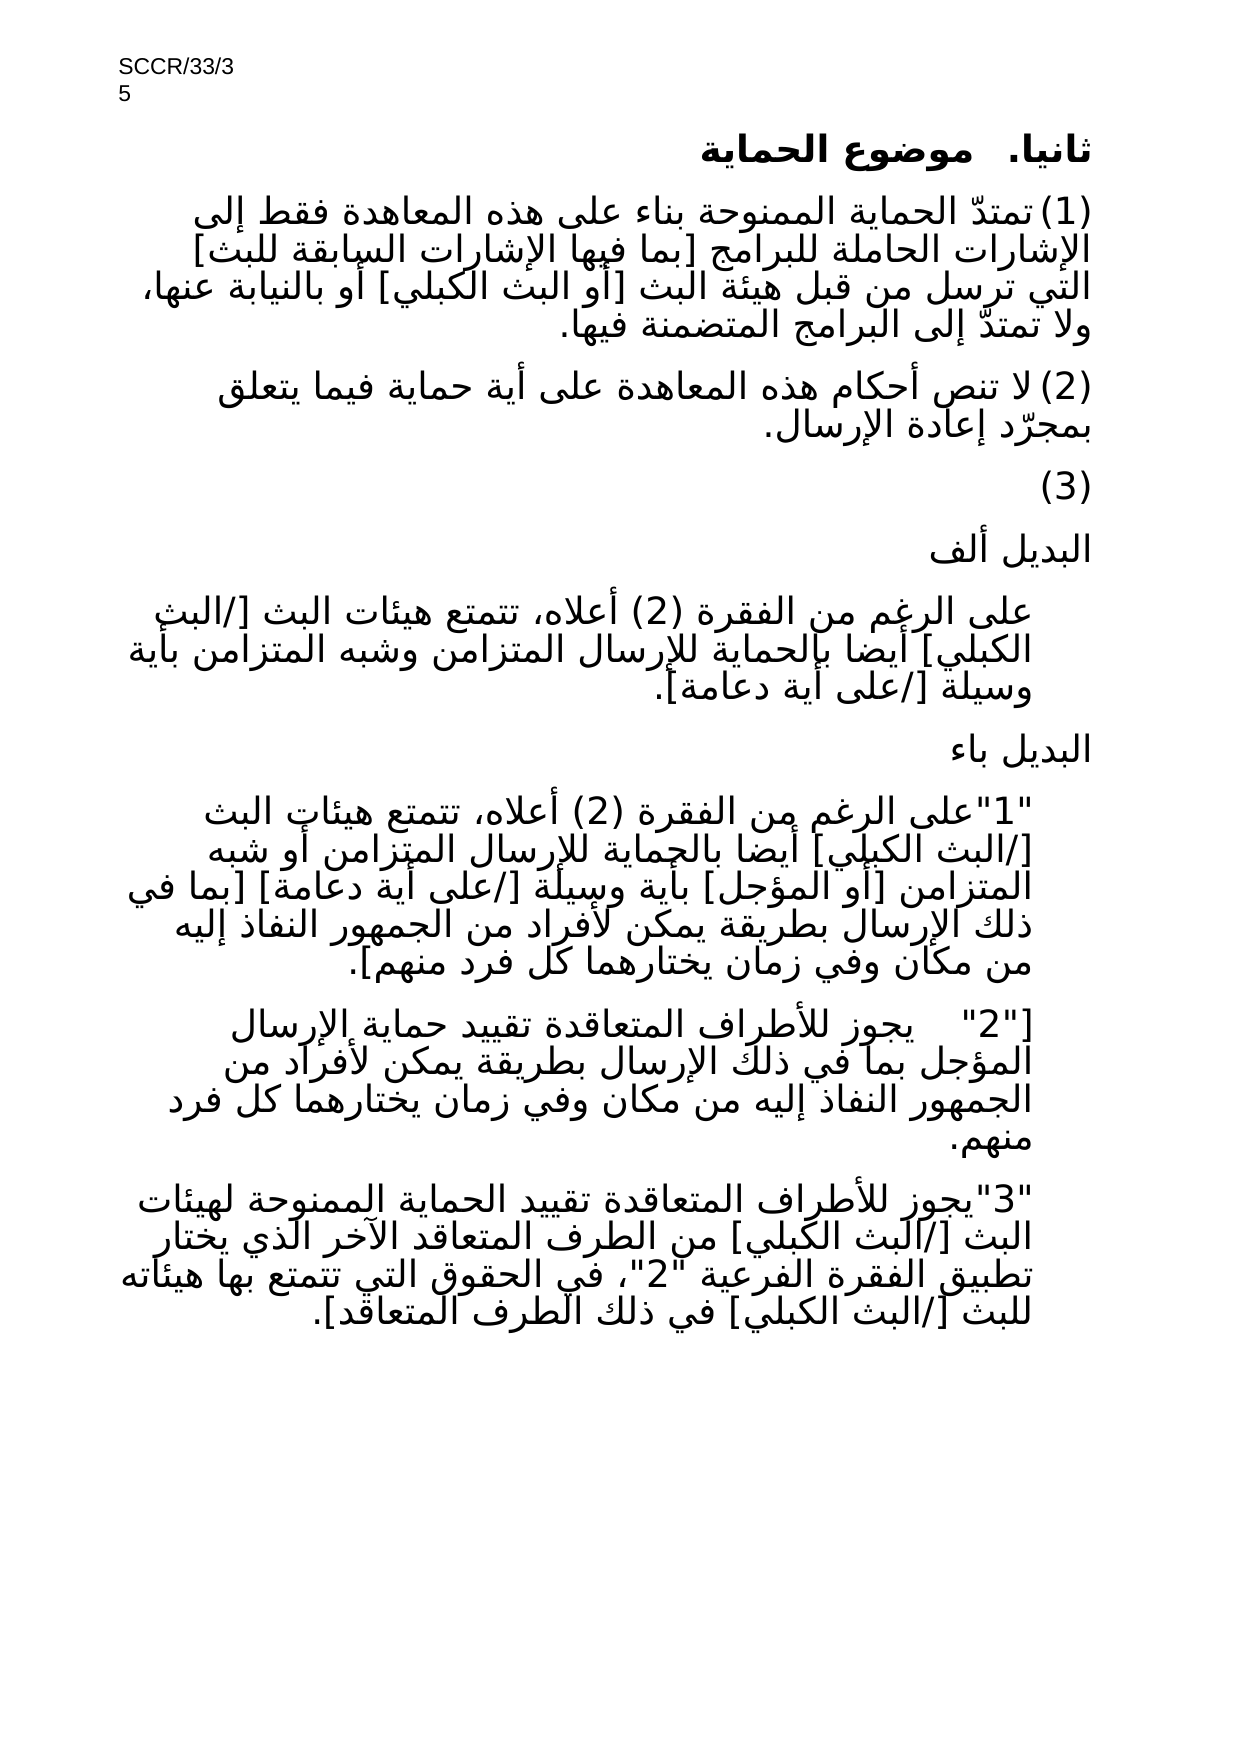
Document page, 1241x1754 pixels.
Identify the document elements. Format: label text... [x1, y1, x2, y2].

text (1) تمتدّ الحماية الممنوحة بناء على هذه المعاهدة فقط إلى الإشارات الحاملة للبرامج [بما فيها الإشارات السابقة للبث] التي ترسل من قبل هيئة البث [أو البث الكبلي] أو بالنيابة عنها، ولا تمتدّ إلى البرامج المتضمنة فيها. [118, 195, 1093, 345]
text البديل باء [118, 732, 1093, 770]
text "3" يجوز للأطراف المتعاقدة تقييد الحماية الممنوحة لهيئات البث [/البث الكبلي] من الطرف المتعاقد الآخر الذي يختار تطبيق الفقرة الفرعية "2"، في الحقوق التي تتمتع بها هيئاته للبث [/البث الكبلي] في ذلك الطرف المتعاقد]. [118, 1182, 1033, 1332]
text (2) لا تنص أحكام هذه المعاهدة على أية حماية فيما يتعلق بمجرّد إعادة الإرسال. [118, 370, 1093, 445]
text على الرغم من الفقرة (2) أعلاه، تتمتع هيئات البث [/البث الكبلي] أيضا بالحماية للإرسال المتزامن وشبه المتزامن بأية وسيلة [/على أية دعامة]. [118, 595, 1033, 707]
text البديل ألف [118, 532, 1093, 570]
text ثانيا. موضوع الحماية [118, 132, 1092, 170]
text ["2" يجوز للأطراف المتعاقدة تقييد حماية الإرسال المؤجل بما في ذلك الإرسال بطريقة يمكن لأفراد من الجمهور النفاذ إليه من مكان وفي زمان يختارهما كل فرد منهم. [118, 1007, 1033, 1157]
text "1" على الرغم من الفقرة (2) أعلاه، تتمتع هيئات البث [/البث الكبلي] أيضا بالحماية للإرسال المتزامن أو شبه المتزامن [أو المؤجل] بأية وسيلة [/على أية دعامة] [بما في ذلك الإرسال بطريقة يمكن لأفراد من الجمهور النفاذ إليه من مكان وفي زمان يختارهما كل فرد منهم]. [118, 795, 1033, 982]
text (3) [118, 470, 1093, 507]
